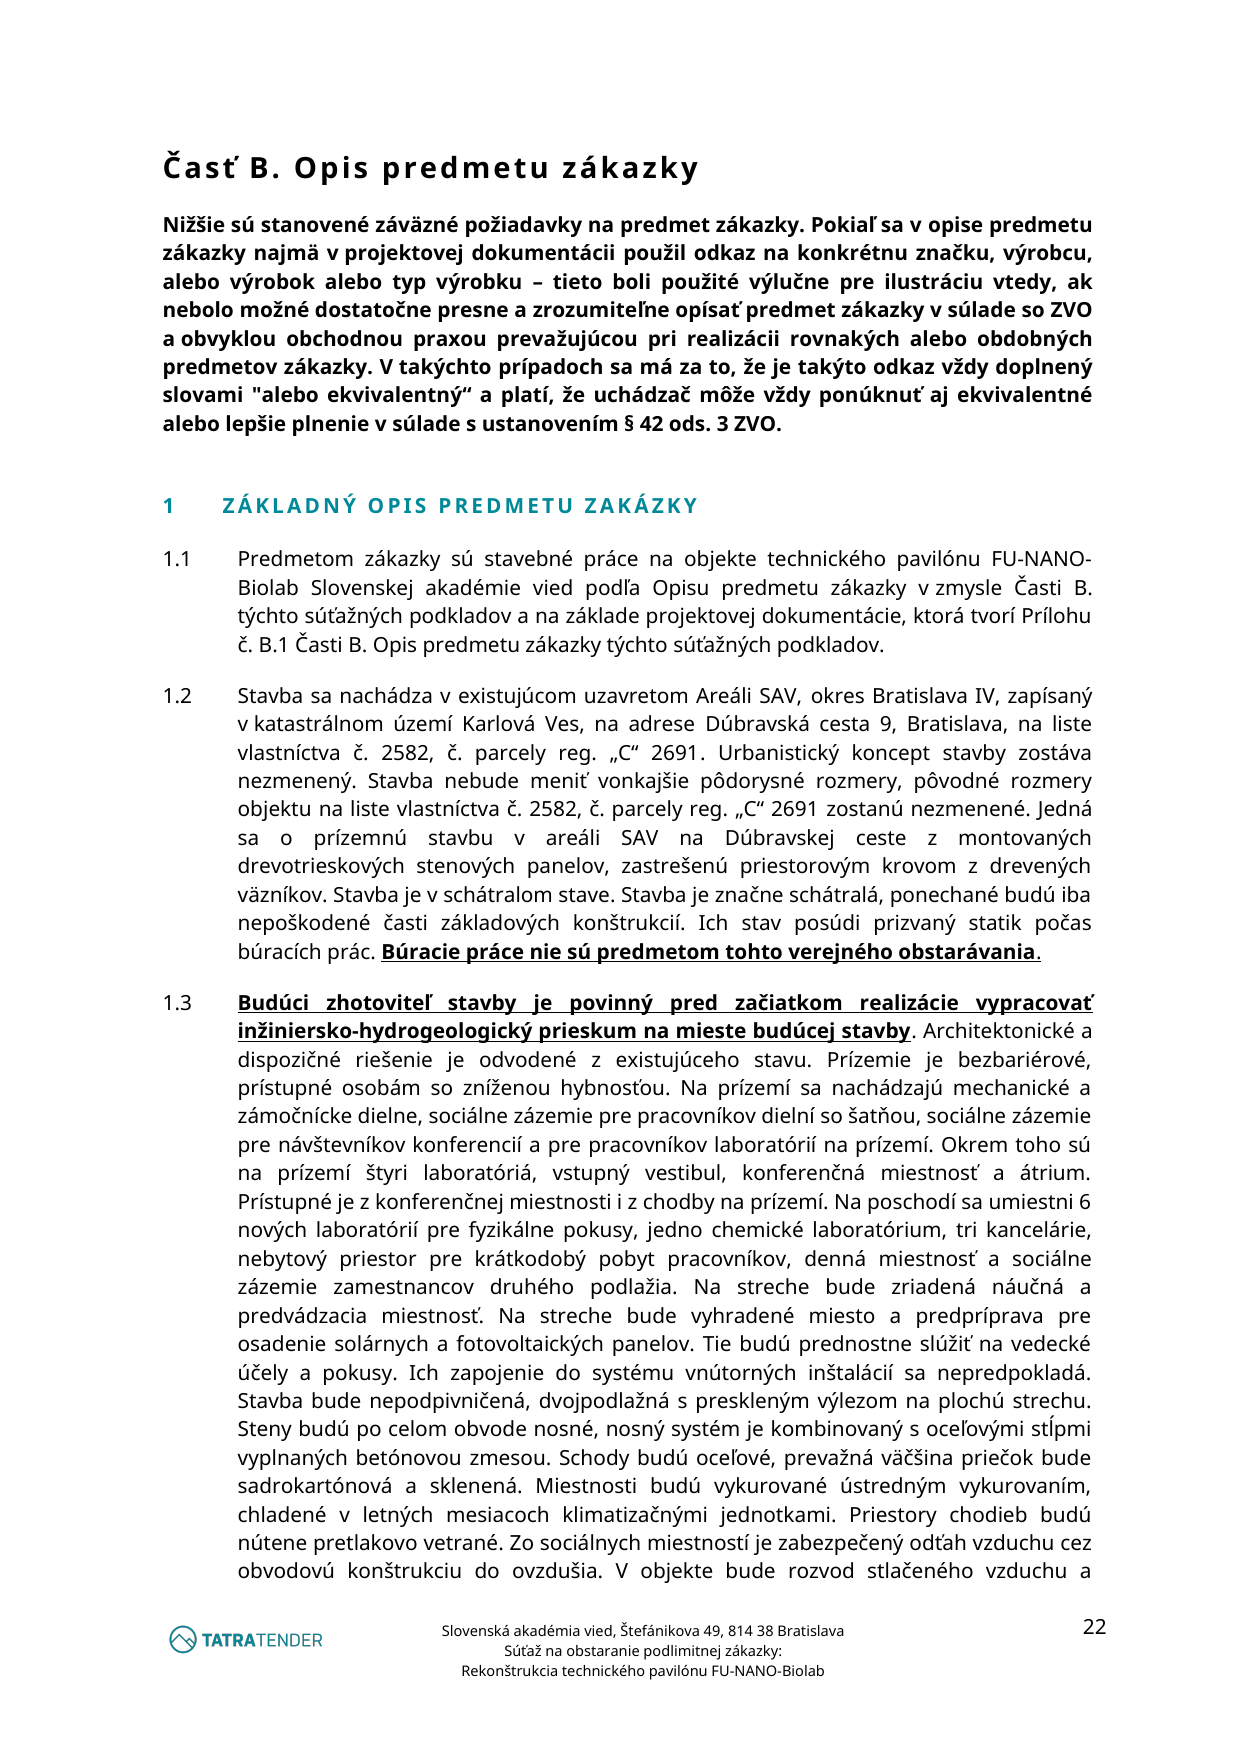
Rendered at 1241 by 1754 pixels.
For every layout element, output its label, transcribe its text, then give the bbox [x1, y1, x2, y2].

subtitle Predmetom zákazky sú stavebné práce na objekte technického pavilónu FU-NANO-Biolab Slovenskej akadémie vied podľa Opisu predmetu zákazky v zmysle Časti B. týchto súťažných podkladov a na základe projektovej dokumentácie, ktorá tvorí Prílohu č. B.1 Časti B. Opis predmetu zákazky týchto súťažných podkladov. [162, 544, 1093, 658]
subtitle Základný opis Predmetu zakázky [162, 491, 1093, 519]
subtitle Stavba sa nachádza v existujúcom uzavretom Areáli SAV, okres Bratislava IV, zapísaný v katastrálnom území Karlová Ves, na adrese Dúbravská cesta 9, Bratislava, na liste vlastníctva č. 2582, č. parcely reg. „C“ 2691. Urbanistický koncept stavby zostáva nezmenený. Stavba nebude meniť vonkajšie pôdorysné rozmery, pôvodné rozmery objektu na liste vlastníctva č. 2582, č. parcely reg. „C“ 2691 zostanú nezmenené. Jedná sa o prízemnú stavbu v areáli SAV na Dúbravskej ceste z montovaných drevotrieskových stenových panelov, zastrešenú priestorovým krovom z drevených väzníkov. Stavba je v schátralom stave. Stavba je značne schátralá, ponechané budú iba nepoškodené časti základových konštrukcií. Ich stav posúdi prizvaný statik počas búracích prác. Búracie práce nie sú predmetom tohto verejného obstarávania. [162, 681, 1093, 965]
picture [162, 1612, 335, 1665]
text Nižšie sú stanovené záväzné požiadavky na predmet zákazky. Pokiaľ sa v opise predmetu zákazky najmä v projektovej dokumentácii použil odkaz na konkrétnu značku, výrobcu, alebo výrobok alebo typ výrobku – tieto boli použité výlučne pre ilustráciu vtedy, ak nebolo možné dostatočne presne a zrozumiteľne opísať predmet zákazky v súlade so ZVO a obvyklou obchodnou praxou prevažujúcou pri realizácii rovnakých alebo obdobných predmetov zákazky. V takýchto prípadoch sa má za to, že je takýto odkaz vždy doplnený slovami "alebo ekvivalentný“ a platí, že uchádzač môže vždy ponúknuť aj ekvivalentné alebo lepšie plnenie v súlade s ustanovením § 42 ods. 3 ZVO. [162, 210, 1093, 437]
subtitle Časť B. Opis predmetu zákazky [162, 148, 1093, 187]
